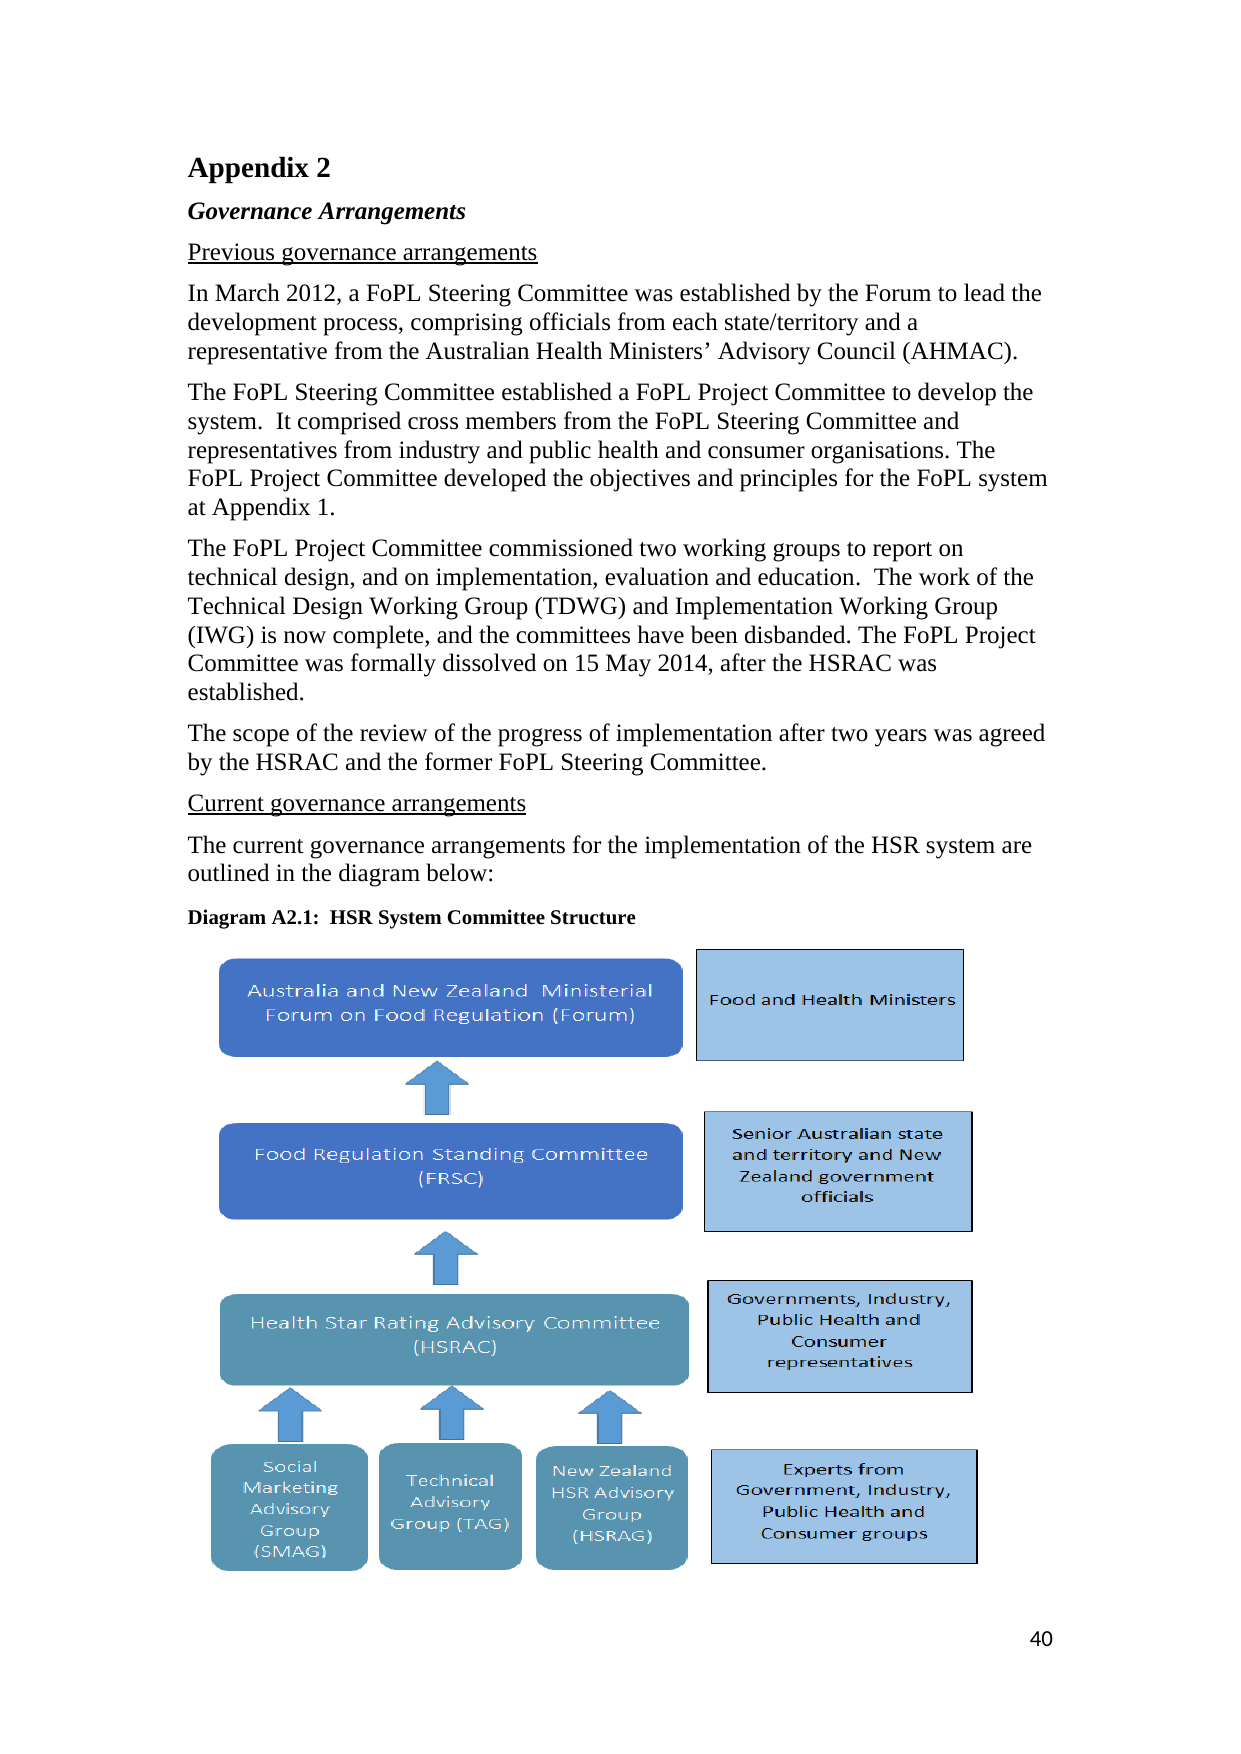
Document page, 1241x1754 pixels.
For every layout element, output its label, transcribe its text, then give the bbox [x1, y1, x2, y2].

text The scope of the review of the progress of implementation after two years was agreed by the HSRAC and the former FoPL Steering Committee. [187, 718, 1053, 776]
picture [187, 933, 999, 1596]
text The FoPL Steering Committee established a FoPL Project Committee to develop the system. It comprised cross members from the FoPL Steering Committee and representatives from industry and public health and consumer organisations. The FoPL Project Committee developed the objectives and principles for the FoPL system at Appendix 1. [187, 377, 1053, 521]
text The current governance arrangements for the implementation of the HSR system are outlined in the diagram below: [187, 830, 1053, 887]
text In March 2012, a FoPL Steering Committee was established by the Forum to lead the development process, comprising officials from each state/territory and a representative from the Australian Health Ministers’ Advisory Council (AHMAC). [187, 278, 1053, 365]
text Diagram A2.1: HSR System Committee Structure [187, 900, 1053, 929]
subtitle Current governance arrangements [187, 788, 1053, 817]
subtitle Previous governance arrangements [187, 237, 1053, 266]
text The FoPL Project Committee commissioned two working groups to report on technical design, and on implementation, evaluation and education. The work of the Technical Design Working Group (TDWG) and Implementation Working Group (IWG) is now complete, and the committees have been disbanded. The FoPL Project Committee was formally dissolved on 15 May 2014, after the HSRAC was established. [187, 533, 1053, 706]
subtitle Appendix 2 [187, 150, 1053, 183]
subtitle Governance Arrangements [187, 196, 1053, 225]
